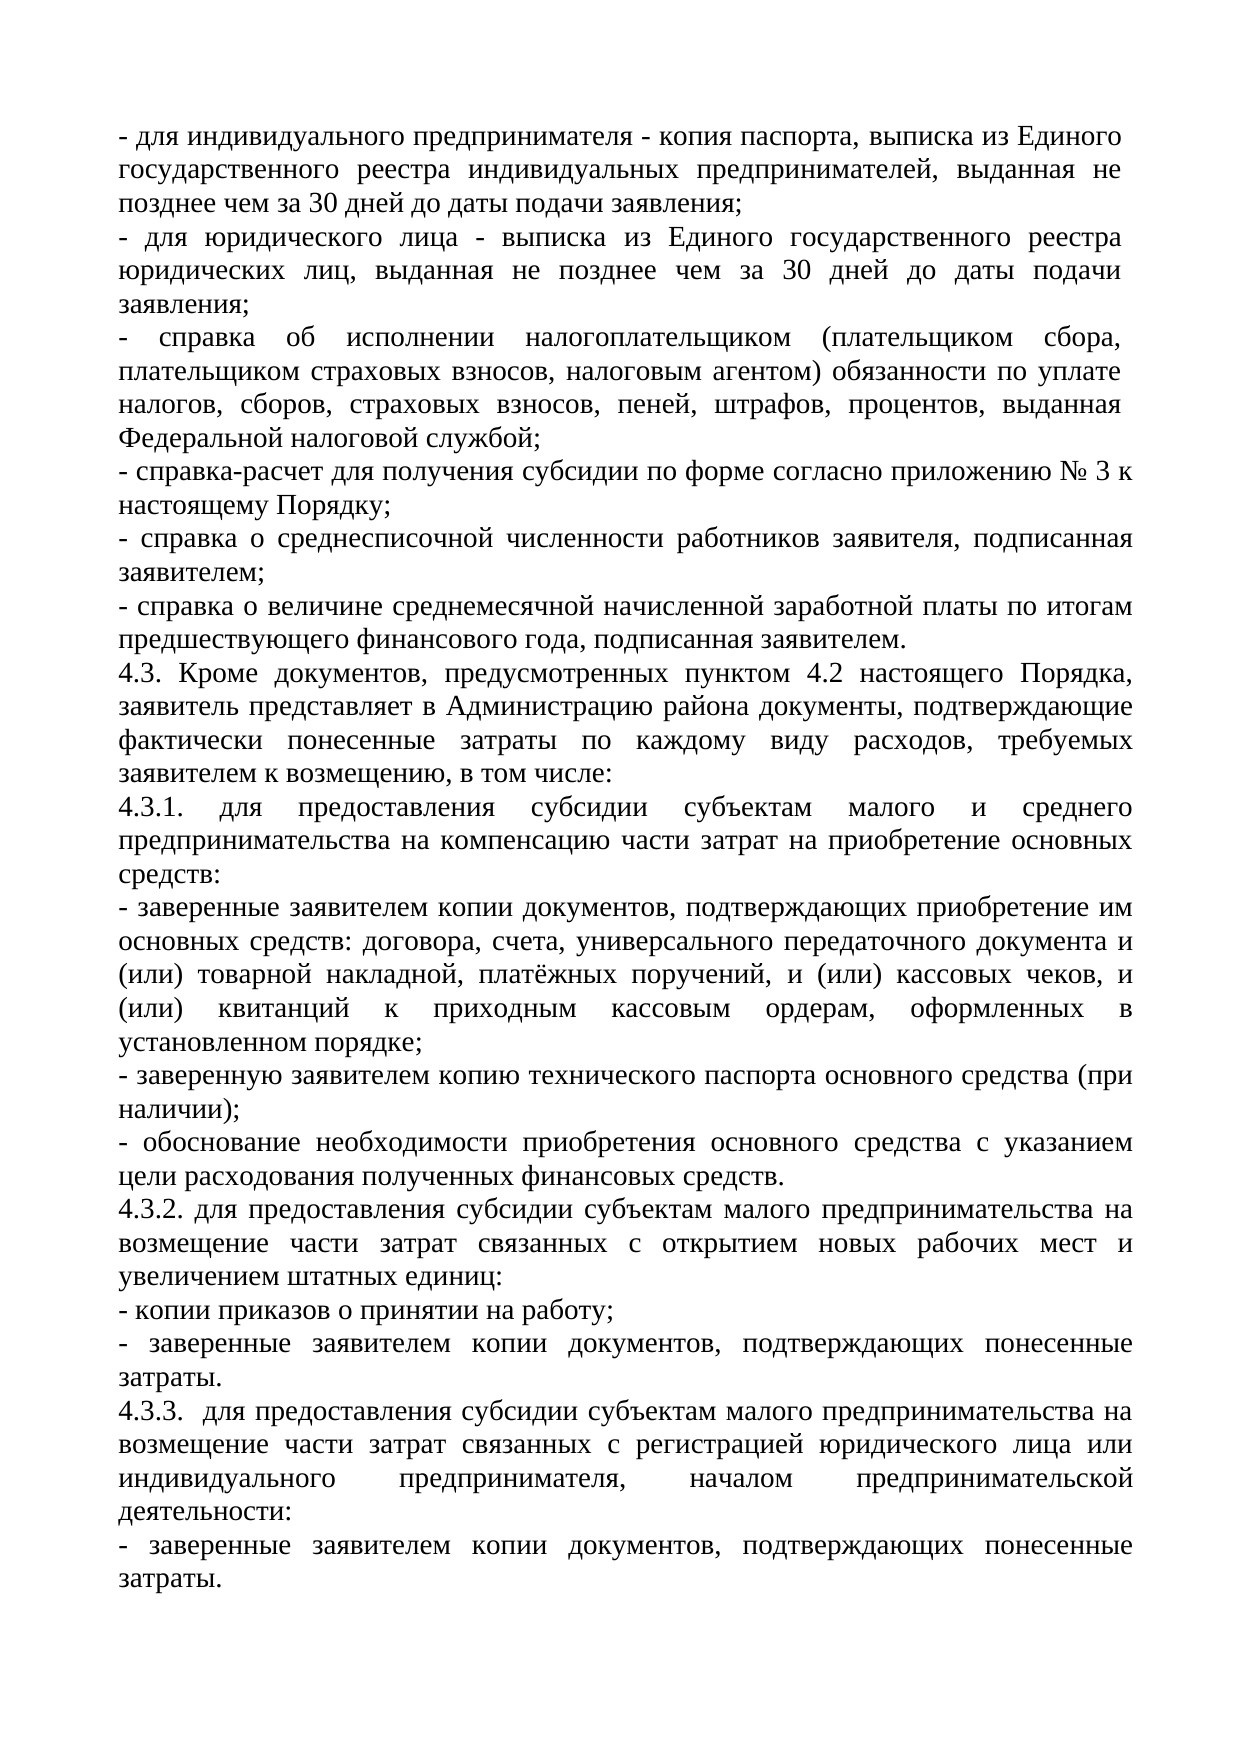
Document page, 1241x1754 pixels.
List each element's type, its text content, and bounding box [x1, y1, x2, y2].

text 4.3.2. для предоставления субсидии субъектам малого предпринимательства на возмещение части затрат связанных с открытием новых рабочих мест и увеличением штатных единиц: [118, 1191, 1134, 1292]
text - справка о среднесписочной численности работников заявителя, подписанная заявителем; [118, 521, 1134, 588]
text - заверенные заявителем копии документов, подтверждающих понесенные затраты. [118, 1527, 1134, 1594]
text - заверенные заявителем копии документов, подтверждающих приобретение им основных средств: договора, счета, универсального передаточного документа и (или) товарной накладной, платёжных поручений, и (или) кассовых чеков, и (или) квитанций к приходным кассовым ордерам, оформленных в установленном порядке; [118, 889, 1134, 1057]
text - справка об исполнении налогоплательщиком (плательщиком сбора, плательщиком страховых взносов, налоговым агентом) обязанности по уплате налогов, сборов, страховых взносов, пеней, штрафов, процентов, выданная Федеральной налоговой службой; [118, 319, 1122, 453]
text 4.3.1. для предоставления субсидии субъектам малого и среднего предпринимательства на компенсацию части затрат на приобретение основных средств: [118, 789, 1134, 889]
text - заверенную заявителем копию технического паспорта основного средства (при наличии); [118, 1057, 1134, 1124]
text 4.3. Кроме документов, предусмотренных пунктом 4.2 настоящего Порядка, заявитель представляет в Администрацию района документы, подтверждающие фактически понесенные затраты по каждому виду расходов, требуемых заявителем к возмещению, в том числе: [118, 655, 1134, 789]
text - заверенные заявителем копии документов, подтверждающих понесенные затраты. [118, 1326, 1134, 1393]
text 4.3.3. для предоставления субсидии субъектам малого предпринимательства на возмещение части затрат связанных с регистрацией юридического лица или индивидуального предпринимателя, началом предпринимательской деятельности: [118, 1393, 1134, 1527]
text - для юридического лица - выписка из Единого государственного реестра юридических лиц, выданная не позднее чем за 30 дней до даты подачи заявления; [118, 219, 1122, 319]
text - обоснование необходимости приобретения основного средства с указанием цели расходования полученных финансовых средств. [118, 1124, 1134, 1191]
text - для индивидуального предпринимателя - копия паспорта, выписка из Единого государственного реестра индивидуальных предпринимателей, выданная не позднее чем за 30 дней до даты подачи заявления; [118, 118, 1122, 219]
text - копии приказов о принятии на работу; [118, 1292, 1134, 1326]
text - справка о величине среднемесячной начисленной заработной платы по итогам предшествующего финансового года, подписанная заявителем. [118, 588, 1134, 655]
text - справка-расчет для получения субсидии по форме согласно приложению № 3 к настоящему Порядку; [118, 453, 1134, 521]
